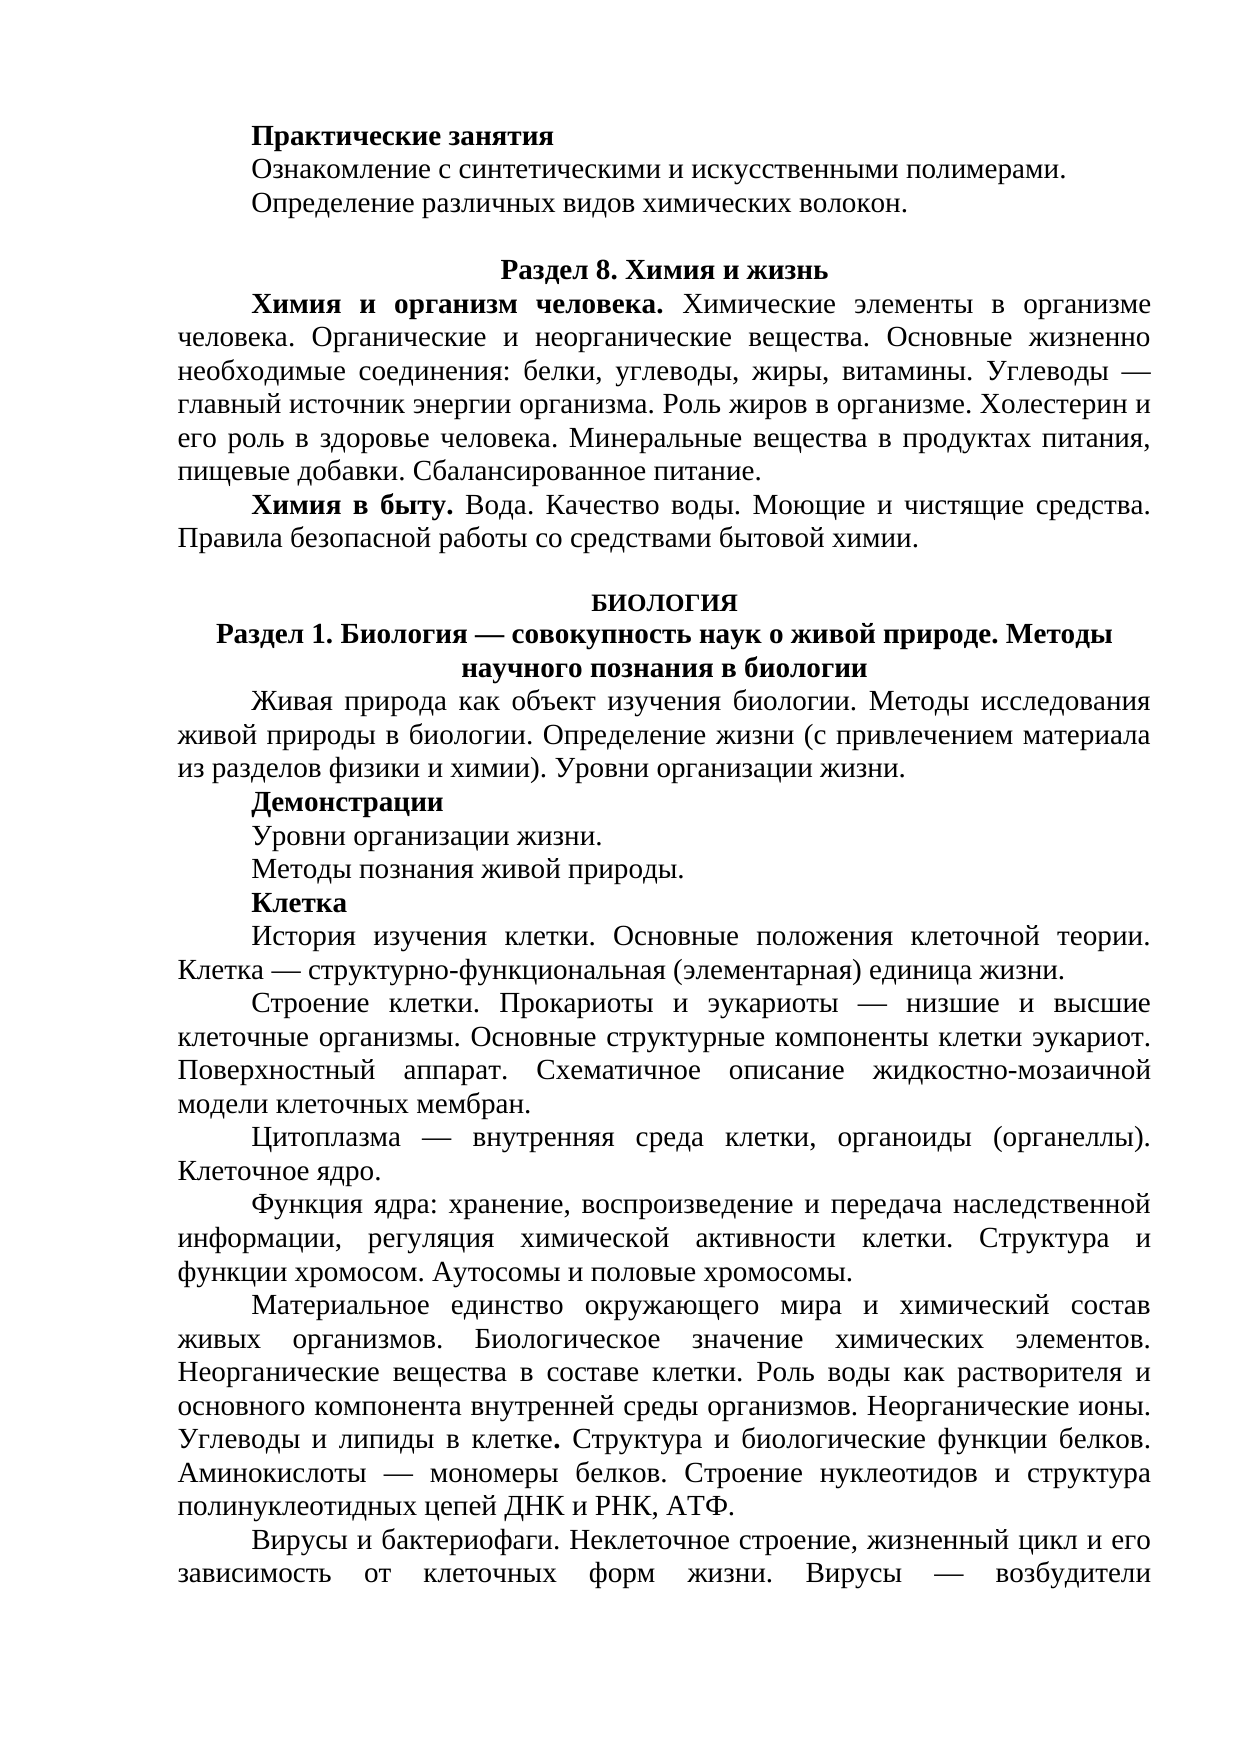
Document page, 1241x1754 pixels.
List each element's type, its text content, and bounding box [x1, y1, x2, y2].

text Химия в быту. Вода. Качество воды. Моющие и чистящие средства. Правила безопасной работы со средствами бытовой химии. [177, 487, 1152, 554]
text Практические занятия [177, 118, 1152, 152]
text Цитоплазма — внутренняя среда клетки, органоиды (органеллы). Клеточное ядро. [177, 1119, 1152, 1187]
text Живая природа как объект изучения биологии. Методы исследования живой природы в биологии. Определение жизни (с привлечением материала из разделов физики и химии). Уровни организации жизни. [177, 683, 1152, 784]
text Функция ядра: хранение, воспроизведение и передача наследственной информации, регуляция химической активности клетки. Структура и функции хромосом. Аутосомы и половые хромосомы. [177, 1187, 1152, 1287]
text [177, 1522, 1152, 1589]
text Уровни организации жизни. [177, 818, 1152, 851]
text Клетка [177, 885, 1152, 918]
text Материальное единство окружающего мира и химический состав живых организмов. Биологическое значение химических элементов. Неорганические вещества в составе клетки. Роль воды как растворителя и основного компонента внутренней среды организмов. Неорганические ионы. Углеводы и липиды в клетке. Структура и биологические функции белков. Аминокислоты — мономеры белков. Строение нуклеотидов и структура полинуклеотидных цепей ДНК и РНК, АТФ. [177, 1287, 1152, 1522]
text Раздел 1. Биология — совокупность наук о живой природе. Методы научного познания в биологии [177, 616, 1152, 683]
text Методы познания живой природы. [177, 851, 1152, 885]
text Раздел 8. Химия и жизнь [177, 252, 1152, 286]
text Ознакомление с синтетическими и искусственными полимерами. [177, 152, 1152, 185]
text БИОЛОГИЯ [177, 588, 1152, 616]
text Химия и организм человека. Химические элементы в организме человека. Органические и неорганические вещества. Основные жизненно необходимые соединения: белки, углеводы, жиры, витамины. Углеводы — главный источник энергии организма. Роль жиров в организме. Холестерин и его роль в здоровье человека. Минеральные вещества в продуктах питания, пищевые добавки. Сбалансированное питание. [177, 286, 1152, 487]
text Строение клетки. Прокариоты и эукариоты — низшие и высшие клеточные организмы. Основные структурные компоненты клетки эукариот. Поверхностный аппарат. Схематичное описание жидкостно-мозаичной модели клеточных мембран. [177, 985, 1152, 1119]
text История изучения клетки. Основные положения клеточной теории. Клетка — структурно-функциональная (элементарная) единица жизни. [177, 918, 1152, 985]
text Определение различных видов химических волокон. [177, 185, 1152, 219]
text Демонстрации [177, 784, 1152, 818]
